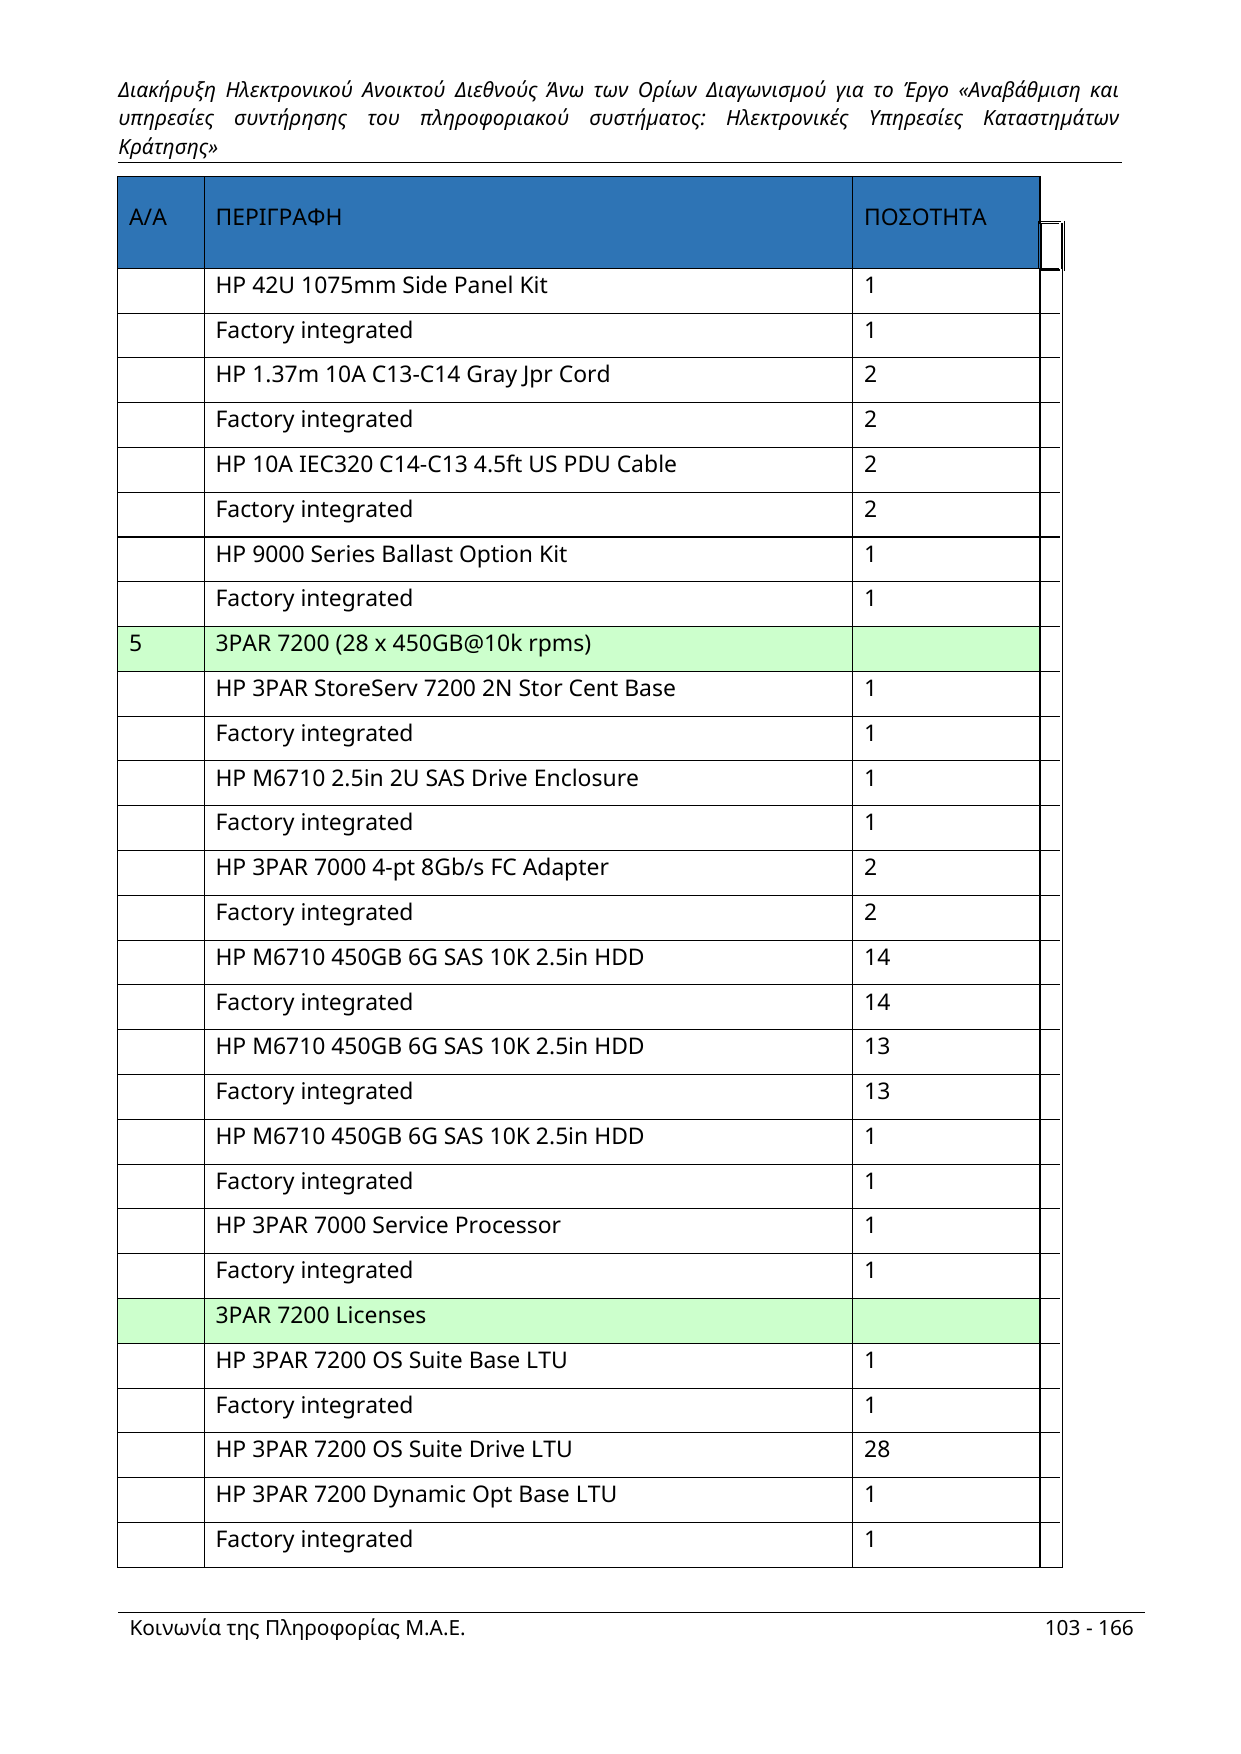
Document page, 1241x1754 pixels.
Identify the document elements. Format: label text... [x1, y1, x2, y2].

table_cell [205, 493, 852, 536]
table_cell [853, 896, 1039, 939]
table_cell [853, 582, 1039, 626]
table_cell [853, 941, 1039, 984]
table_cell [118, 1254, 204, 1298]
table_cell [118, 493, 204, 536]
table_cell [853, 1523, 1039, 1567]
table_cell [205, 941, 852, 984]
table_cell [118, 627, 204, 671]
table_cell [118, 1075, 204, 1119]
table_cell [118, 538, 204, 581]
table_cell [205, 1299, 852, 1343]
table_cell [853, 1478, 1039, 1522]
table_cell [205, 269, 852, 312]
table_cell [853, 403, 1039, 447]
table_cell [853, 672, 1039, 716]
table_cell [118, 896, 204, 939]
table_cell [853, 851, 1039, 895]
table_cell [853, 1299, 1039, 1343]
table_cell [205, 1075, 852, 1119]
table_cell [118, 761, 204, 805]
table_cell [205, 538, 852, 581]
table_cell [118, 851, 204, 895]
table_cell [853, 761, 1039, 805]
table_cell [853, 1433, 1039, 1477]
table_header Α/Α [118, 177, 204, 268]
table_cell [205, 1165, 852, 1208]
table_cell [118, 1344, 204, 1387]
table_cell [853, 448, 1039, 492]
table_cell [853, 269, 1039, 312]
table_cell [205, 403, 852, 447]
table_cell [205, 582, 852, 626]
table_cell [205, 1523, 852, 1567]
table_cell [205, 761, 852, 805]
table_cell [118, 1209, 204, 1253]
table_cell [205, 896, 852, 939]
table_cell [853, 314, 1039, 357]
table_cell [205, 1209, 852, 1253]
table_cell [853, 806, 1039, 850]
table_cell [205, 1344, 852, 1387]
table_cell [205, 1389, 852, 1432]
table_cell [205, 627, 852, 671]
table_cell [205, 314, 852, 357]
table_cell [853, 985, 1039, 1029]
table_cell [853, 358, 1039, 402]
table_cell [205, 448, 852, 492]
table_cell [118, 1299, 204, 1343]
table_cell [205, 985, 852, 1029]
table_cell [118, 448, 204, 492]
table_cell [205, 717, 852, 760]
table_header ΠΟΣΟΤΗΤΑ [853, 177, 1039, 268]
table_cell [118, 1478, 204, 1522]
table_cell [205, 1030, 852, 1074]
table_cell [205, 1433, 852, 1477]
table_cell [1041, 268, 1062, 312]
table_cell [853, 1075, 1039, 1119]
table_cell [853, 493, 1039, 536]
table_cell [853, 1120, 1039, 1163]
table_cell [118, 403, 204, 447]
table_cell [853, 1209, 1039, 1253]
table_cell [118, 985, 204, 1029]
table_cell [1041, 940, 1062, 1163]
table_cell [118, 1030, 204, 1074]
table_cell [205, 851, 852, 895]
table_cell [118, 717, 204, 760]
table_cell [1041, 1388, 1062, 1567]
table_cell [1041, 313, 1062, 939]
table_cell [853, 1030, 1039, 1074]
table_header ΠΕΡΙΓΡΑΦΗ [205, 177, 852, 268]
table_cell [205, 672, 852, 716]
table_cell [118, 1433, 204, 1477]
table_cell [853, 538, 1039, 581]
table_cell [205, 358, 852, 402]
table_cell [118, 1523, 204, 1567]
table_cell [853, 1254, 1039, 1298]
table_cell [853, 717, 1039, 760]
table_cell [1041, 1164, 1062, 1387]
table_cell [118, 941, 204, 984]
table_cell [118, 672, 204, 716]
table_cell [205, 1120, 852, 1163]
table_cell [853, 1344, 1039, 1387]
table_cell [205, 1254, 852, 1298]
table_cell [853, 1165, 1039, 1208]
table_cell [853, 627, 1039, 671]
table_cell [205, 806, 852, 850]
table_cell [1041, 221, 1063, 268]
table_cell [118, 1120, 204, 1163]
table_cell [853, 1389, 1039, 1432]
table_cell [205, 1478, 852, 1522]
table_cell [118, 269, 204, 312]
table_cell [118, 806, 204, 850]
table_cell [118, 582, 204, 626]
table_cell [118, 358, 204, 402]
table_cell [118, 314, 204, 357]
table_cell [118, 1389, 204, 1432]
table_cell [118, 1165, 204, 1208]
